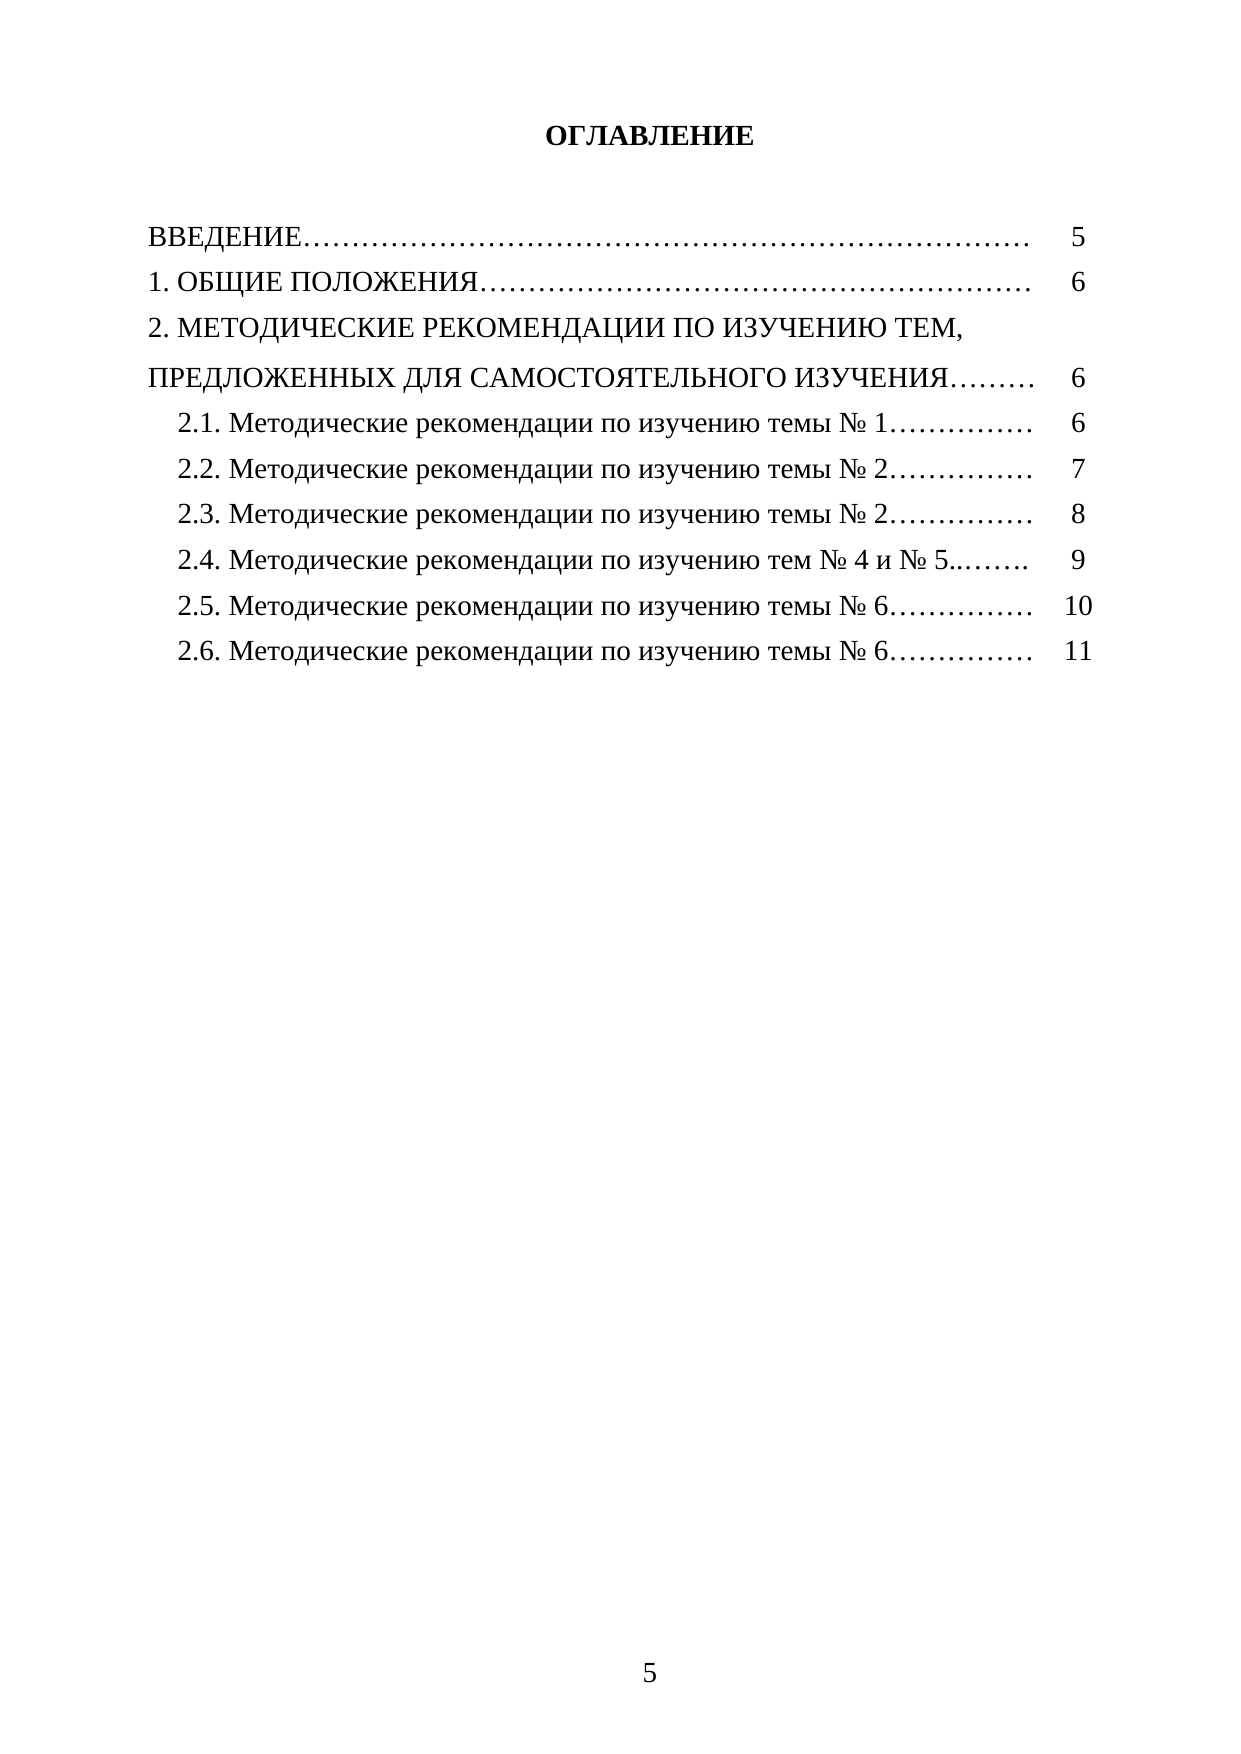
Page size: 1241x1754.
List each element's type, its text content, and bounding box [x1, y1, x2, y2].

table_cell 7 [1049, 451, 1107, 497]
table_cell 2.4. Методические рекомендации по изучению тем № 4 и № 5..……. [136, 542, 1048, 588]
table_cell 1. общие положения………………………………………………… [136, 264, 1048, 310]
table_cell 2.1. Методические рекомендации по изучению темы № 1…………… [136, 406, 1048, 451]
table_cell 2.3. Методические рекомендации по изучению темы № 2…………… [136, 497, 1048, 542]
table_cell 6 [1049, 264, 1107, 310]
text Оглавление [148, 118, 1152, 152]
table_header ВВЕДЕНИЕ………………………………………………………………… [136, 219, 1048, 264]
table_cell 8 [1049, 497, 1107, 542]
table_cell 10 [1049, 588, 1107, 633]
table_cell 2. методические рекомендации по изучению тем, предложенных для самостоятельного изучения……… [136, 310, 1048, 406]
table_cell 9 [1049, 542, 1107, 588]
table_header 5 [1049, 219, 1107, 264]
table_cell 11 [1049, 633, 1107, 679]
table_cell 2.6. Методические рекомендации по изучению темы № 6…………… [136, 633, 1048, 679]
table_cell 6 [1049, 310, 1107, 406]
table_cell 2.2. Методические рекомендации по изучению темы № 2…………… [136, 451, 1048, 497]
table_cell 2.5. Методические рекомендации по изучению темы № 6…………… [136, 588, 1048, 633]
table_cell 6 [1049, 406, 1107, 451]
